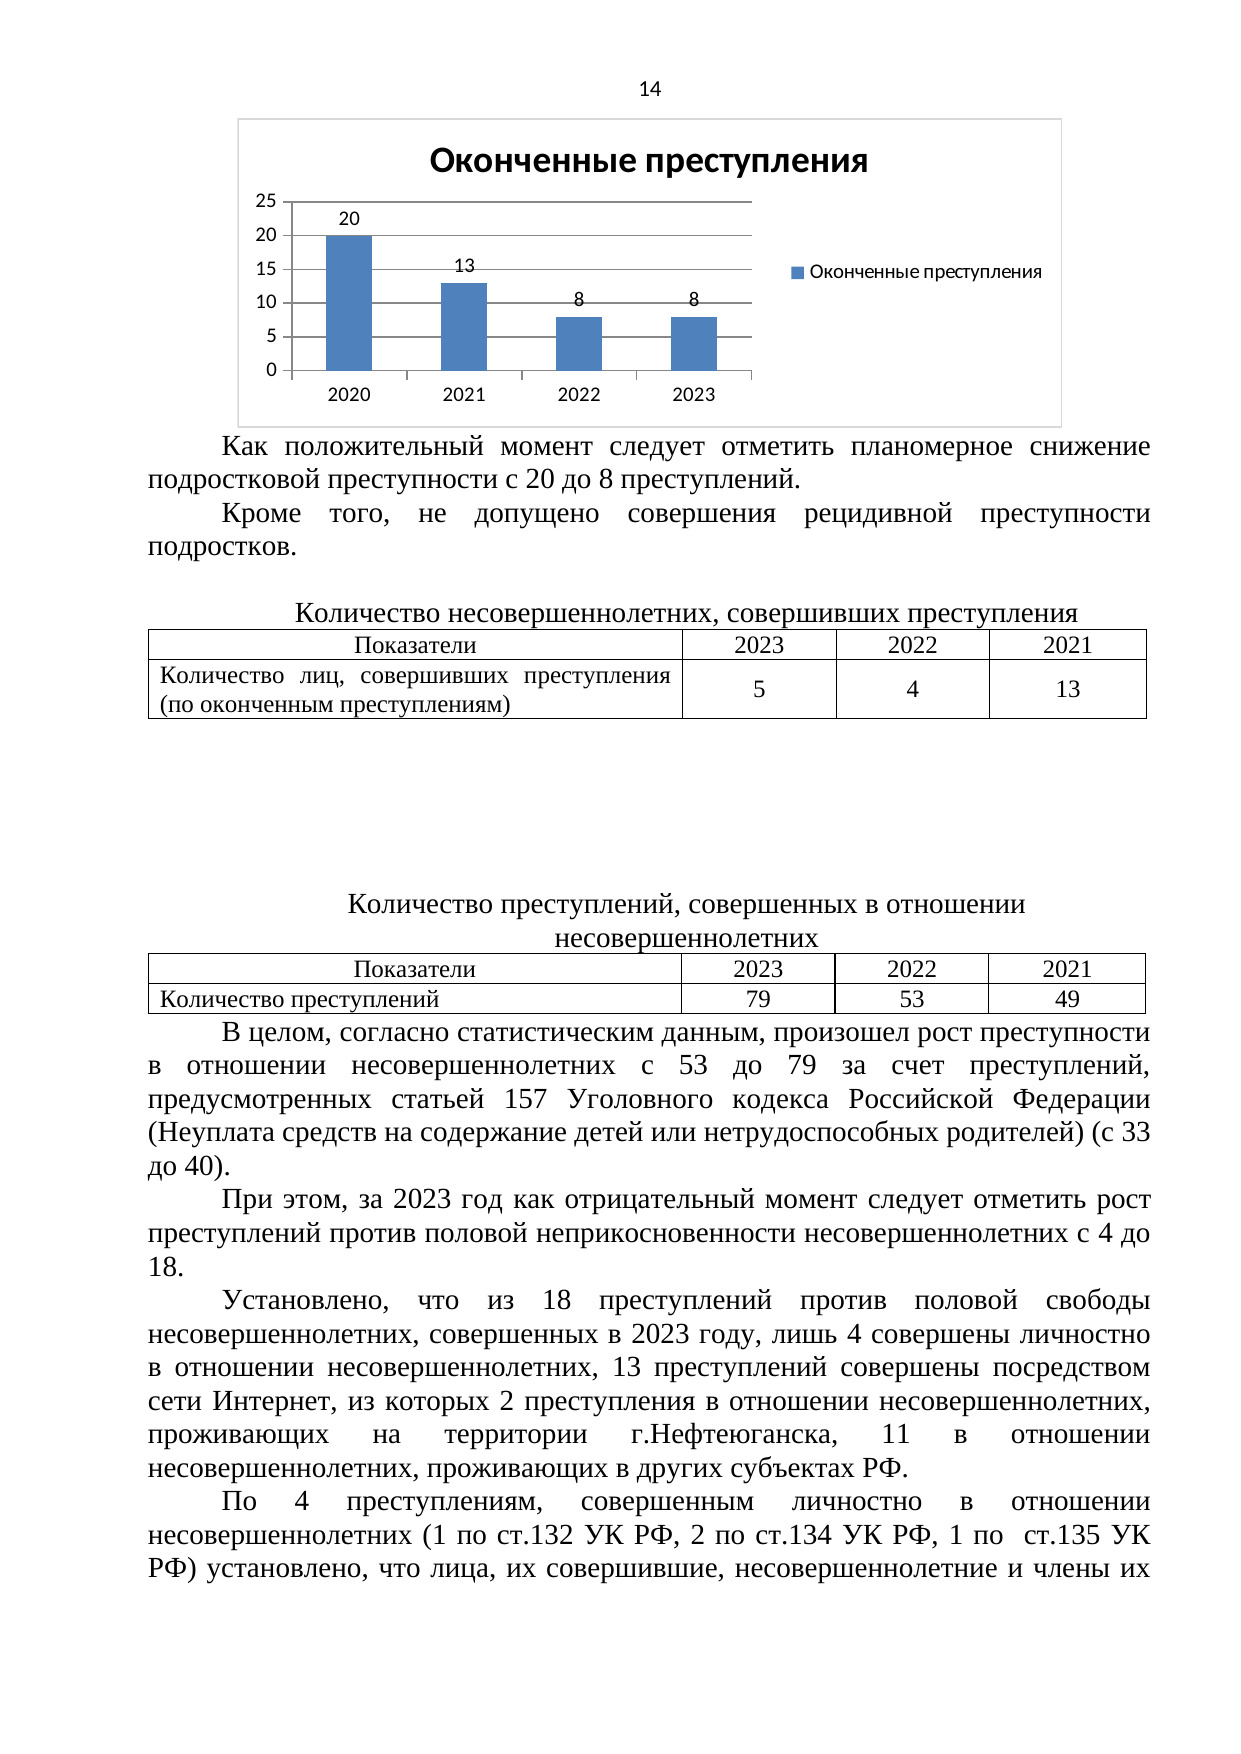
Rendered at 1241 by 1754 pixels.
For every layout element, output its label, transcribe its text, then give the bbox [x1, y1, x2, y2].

table_cell Количество преступлений [149, 984, 681, 1013]
table_header 2021 [990, 630, 1146, 659]
table_header 2023 [683, 630, 836, 659]
text несовершеннолетних [148, 920, 1152, 953]
text Количество несовершеннолетних, совершивших преступления [148, 596, 1152, 629]
table_cell Количество лиц, совершивших преступления (по оконченным преступлениям) [149, 660, 682, 717]
table_cell 53 [836, 984, 988, 1013]
text При этом, за 2023 год как отрицательный момент следует отметить рост преступлений против половой неприкосновенности несовершеннолетних с 4 до 18. [148, 1182, 1152, 1282]
text Как положительный момент следует отметить планомерное снижение подростковой преступности с 20 до 8 преступлений. [148, 428, 1152, 495]
text Количество преступлений, совершенных в отношении [148, 886, 1152, 920]
table_cell 5 [683, 660, 836, 717]
table_cell 4 [837, 660, 989, 717]
table_header 2021 [989, 954, 1145, 983]
table_header 2022 [836, 954, 988, 983]
text В целом, согласно статистическим данным, произошел рост преступности в отношении несовершеннолетних с 53 до 79 за счет преступлений, предусмотренных статьей 157 Уголовного кодекса Российской Федерации (Неуплата средств на содержание детей или нетрудоспособных родителей) (с 33 до 40). [148, 1014, 1152, 1182]
table_header Показатели [149, 954, 681, 983]
text Кроме того, не допущено совершения рецидивной преступности подростков. [148, 495, 1152, 562]
table_header Показатели [149, 630, 682, 659]
table_cell 13 [990, 660, 1146, 717]
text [148, 1483, 1152, 1649]
table_header 2023 [682, 954, 834, 983]
table_cell 79 [682, 984, 834, 1013]
text Установлено, что из 18 преступлений против половой свободы несовершеннолетних, совершенных в 2023 году, лишь 4 совершены личностно в отношении несовершеннолетних, 13 преступлений совершены посредством сети Интернет, из которых 2 преступления в отношении несовершеннолетних, проживающих на территории г.Нефтеюганска, 11 в отношении несовершеннолетних, проживающих в других субъектах РФ. [148, 1282, 1152, 1483]
table_header 2022 [837, 630, 989, 659]
table_cell 49 [989, 984, 1145, 1013]
